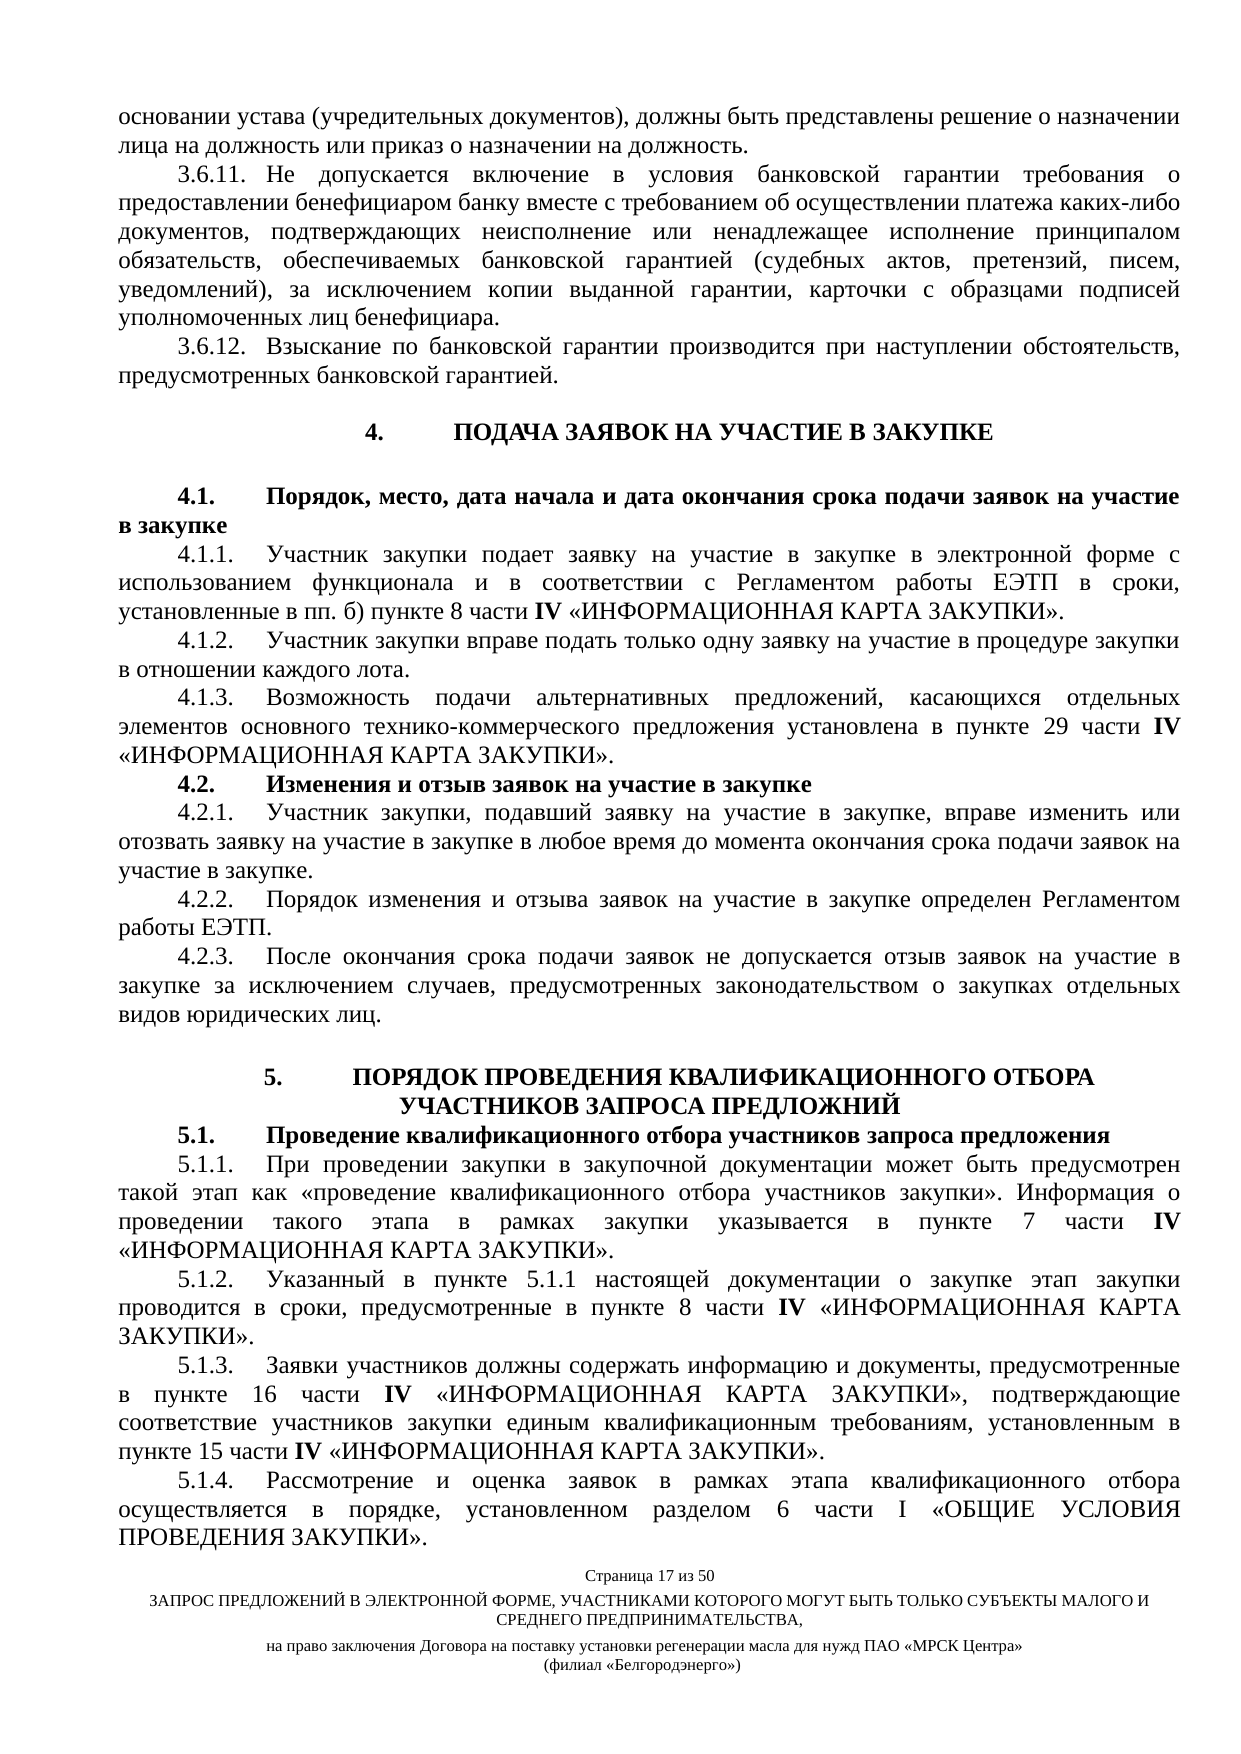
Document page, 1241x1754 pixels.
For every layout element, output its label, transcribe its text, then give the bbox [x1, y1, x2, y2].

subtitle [118, 101, 1181, 159]
subtitle Участник закупки, подавший заявку на участие в закупке, вправе изменить или отозвать заявку на участие в закупке в любое время до момента окончания срока подачи заявок на участие в закупке. [118, 797, 1181, 884]
subtitle При проведении закупки в закупочной документации может быть предусмотрен такой этап как «проведение квалификационного отбора участников закупки». Информация о проведении такого этапа в рамках закупки указывается в пункте 7 части IV «ИНФОРМАЦИОННАЯ КАРТА ЗАКУПКИ». [118, 1149, 1181, 1264]
subtitle Взыскание по банковской гарантии производится при наступлении обстоятельств, предусмотренных банковской гарантией. [118, 331, 1181, 389]
subtitle Указанный в пункте 5.1.1 настоящей документации о закупке этап закупки проводится в сроки, предусмотренные в пункте 8 части IV «ИНФОРМАЦИОННАЯ КАРТА ЗАКУПКИ». [118, 1264, 1181, 1350]
subtitle Проведение квалификационного отбора участников запроса предложения [118, 1120, 1181, 1149]
subtitle После окончания срока подачи заявок не допускается отзыв заявок на участие в закупке за исключением случаев, предусмотренных законодательством о закупках отдельных видов юридических лиц. [118, 941, 1181, 1027]
subtitle Изменения и отзыв заявок на участие в закупке [118, 769, 1181, 797]
subtitle ПОРЯДОК ПРОВЕДЕНИЯ КВАЛИФИКАЦИОННОГО ОТБОРА УЧАСТНИКОВ ЗАПРОСА ПРЕДЛОЖНИЙ [118, 1062, 1181, 1120]
subtitle Участник закупки подает заявку на участие в закупке в электронной форме с использованием функционала и в соответствии с Регламентом работы ЕЭТП в сроки, установленные в пп. б) пункте 8 части IV «ИНФОРМАЦИОННАЯ КАРТА ЗАКУПКИ». [118, 539, 1181, 625]
subtitle ПОДАЧА ЗАЯВОК НА УЧАСТИЕ В ЗАКУПКЕ [118, 417, 1181, 446]
subtitle Участник закупки вправе подать только одну заявку на участие в процедуре закупки в отношении каждого лота. [118, 625, 1181, 682]
subtitle Порядок, место, дата начала и дата окончания срока подачи заявок на участие в закупке [118, 481, 1181, 539]
subtitle Возможность подачи альтернативных предложений, касающихся отдельных элементов основного технико-коммерческого предложения установлена в пункте 29 части IV «ИНФОРМАЦИОННАЯ КАРТА ЗАКУПКИ». [118, 682, 1181, 769]
subtitle Рассмотрение и оценка заявок в рамках этапа квалификационного отбора осуществляется в порядке, установленном разделом 6 части I «ОБЩИЕ УСЛОВИЯ ПРОВЕДЕНИЯ ЗАКУПКИ». [118, 1465, 1181, 1551]
subtitle Порядок изменения и отзыва заявок на участие в закупке определен Регламентом работы ЕЭТП. [118, 884, 1181, 941]
subtitle Не допускается включение в условия банковской гарантии требования о предоставлении бенефициаром банку вместе с требованием об осуществлении платежа каких-либо документов, подтверждающих неисполнение или ненадлежащее исполнение принципалом обязательств, обеспечиваемых банковской гарантией (судебных актов, претензий, писем, уведомлений), за исключением копии выданной гарантии, карточки с образцами подписей уполномоченных лиц бенефициара. [118, 159, 1181, 331]
subtitle Заявки участников должны содержать информацию и документы, предусмотренные в пункте 16 части IV «ИНФОРМАЦИОННАЯ КАРТА ЗАКУПКИ», подтверждающие соответствие участников закупки единым квалификационным требованиям, установленным в пункте 15 части IV «ИНФОРМАЦИОННАЯ КАРТА ЗАКУПКИ». [118, 1350, 1181, 1465]
